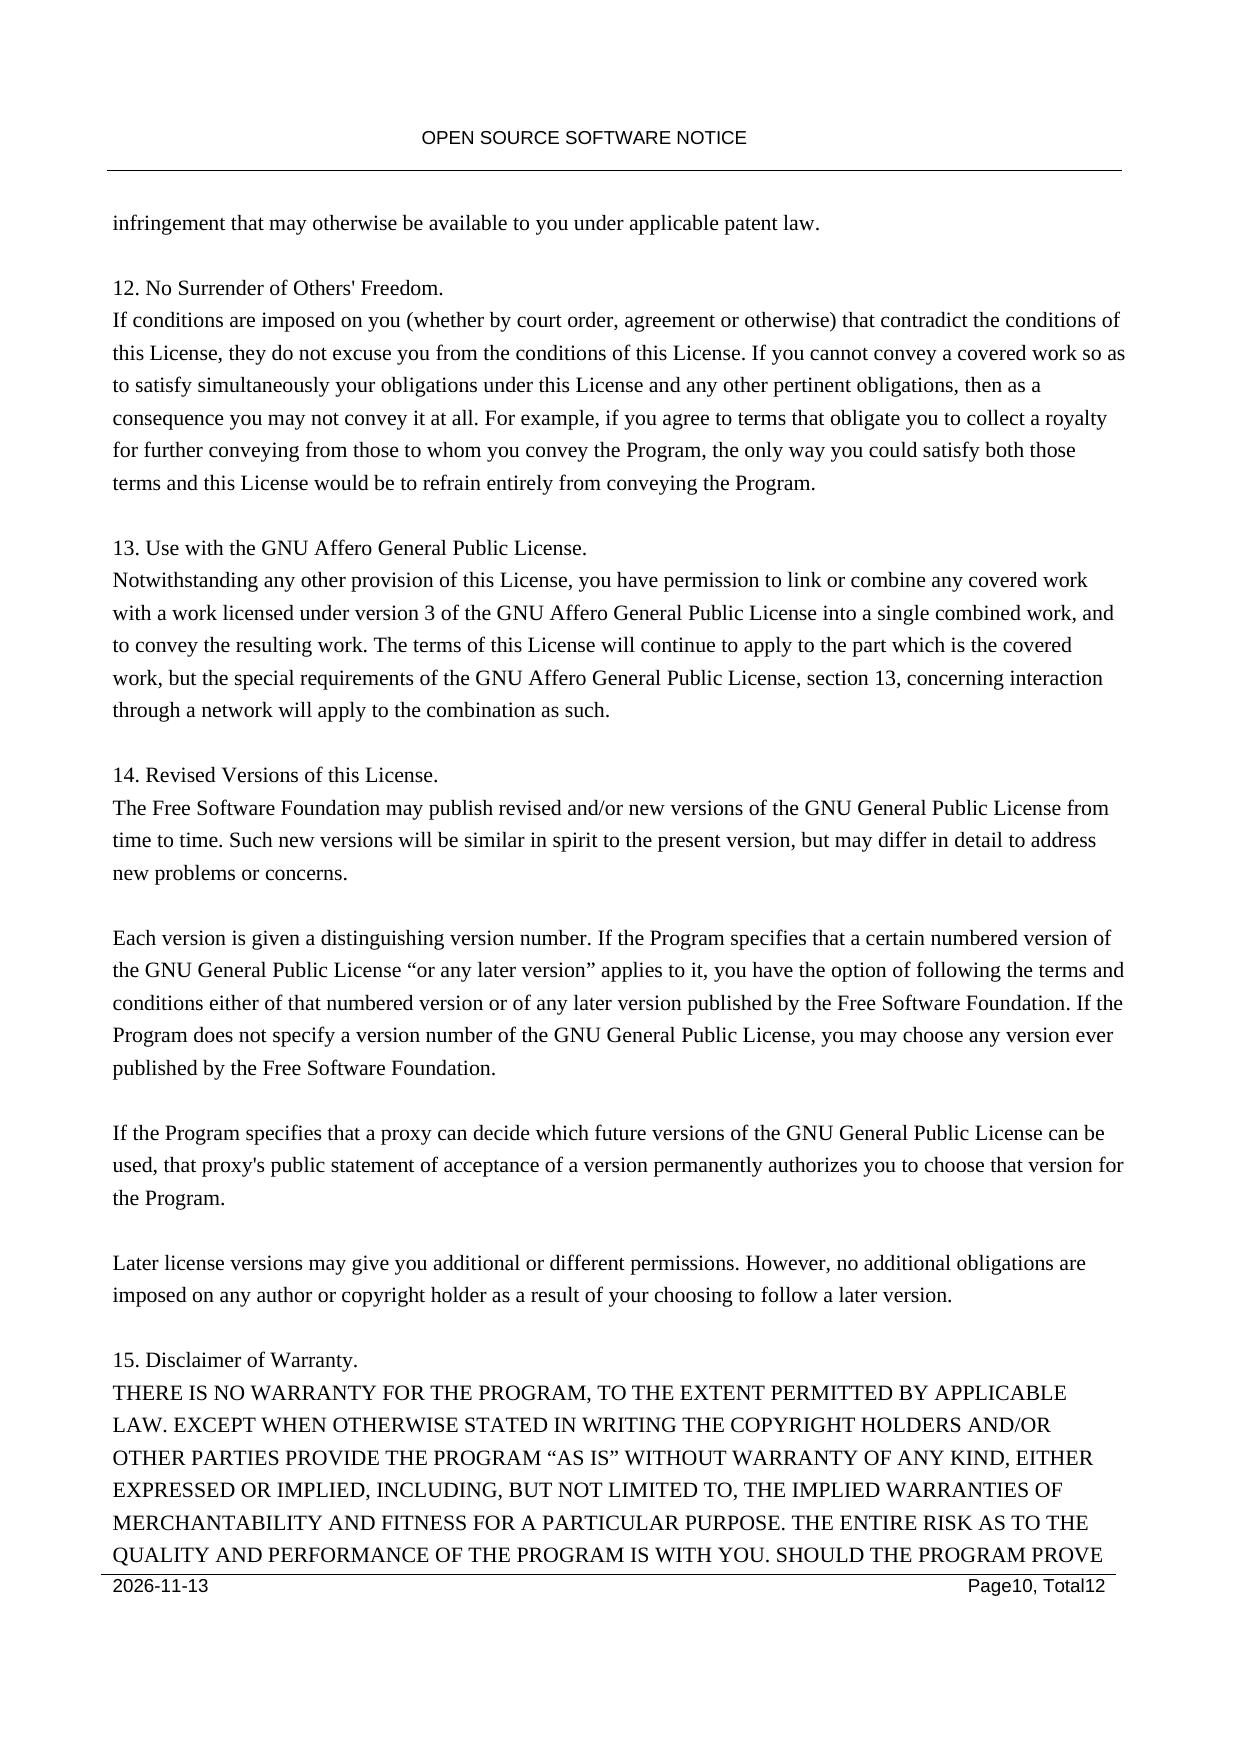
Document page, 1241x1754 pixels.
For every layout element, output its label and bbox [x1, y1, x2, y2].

text [112, 206, 1128, 1571]
